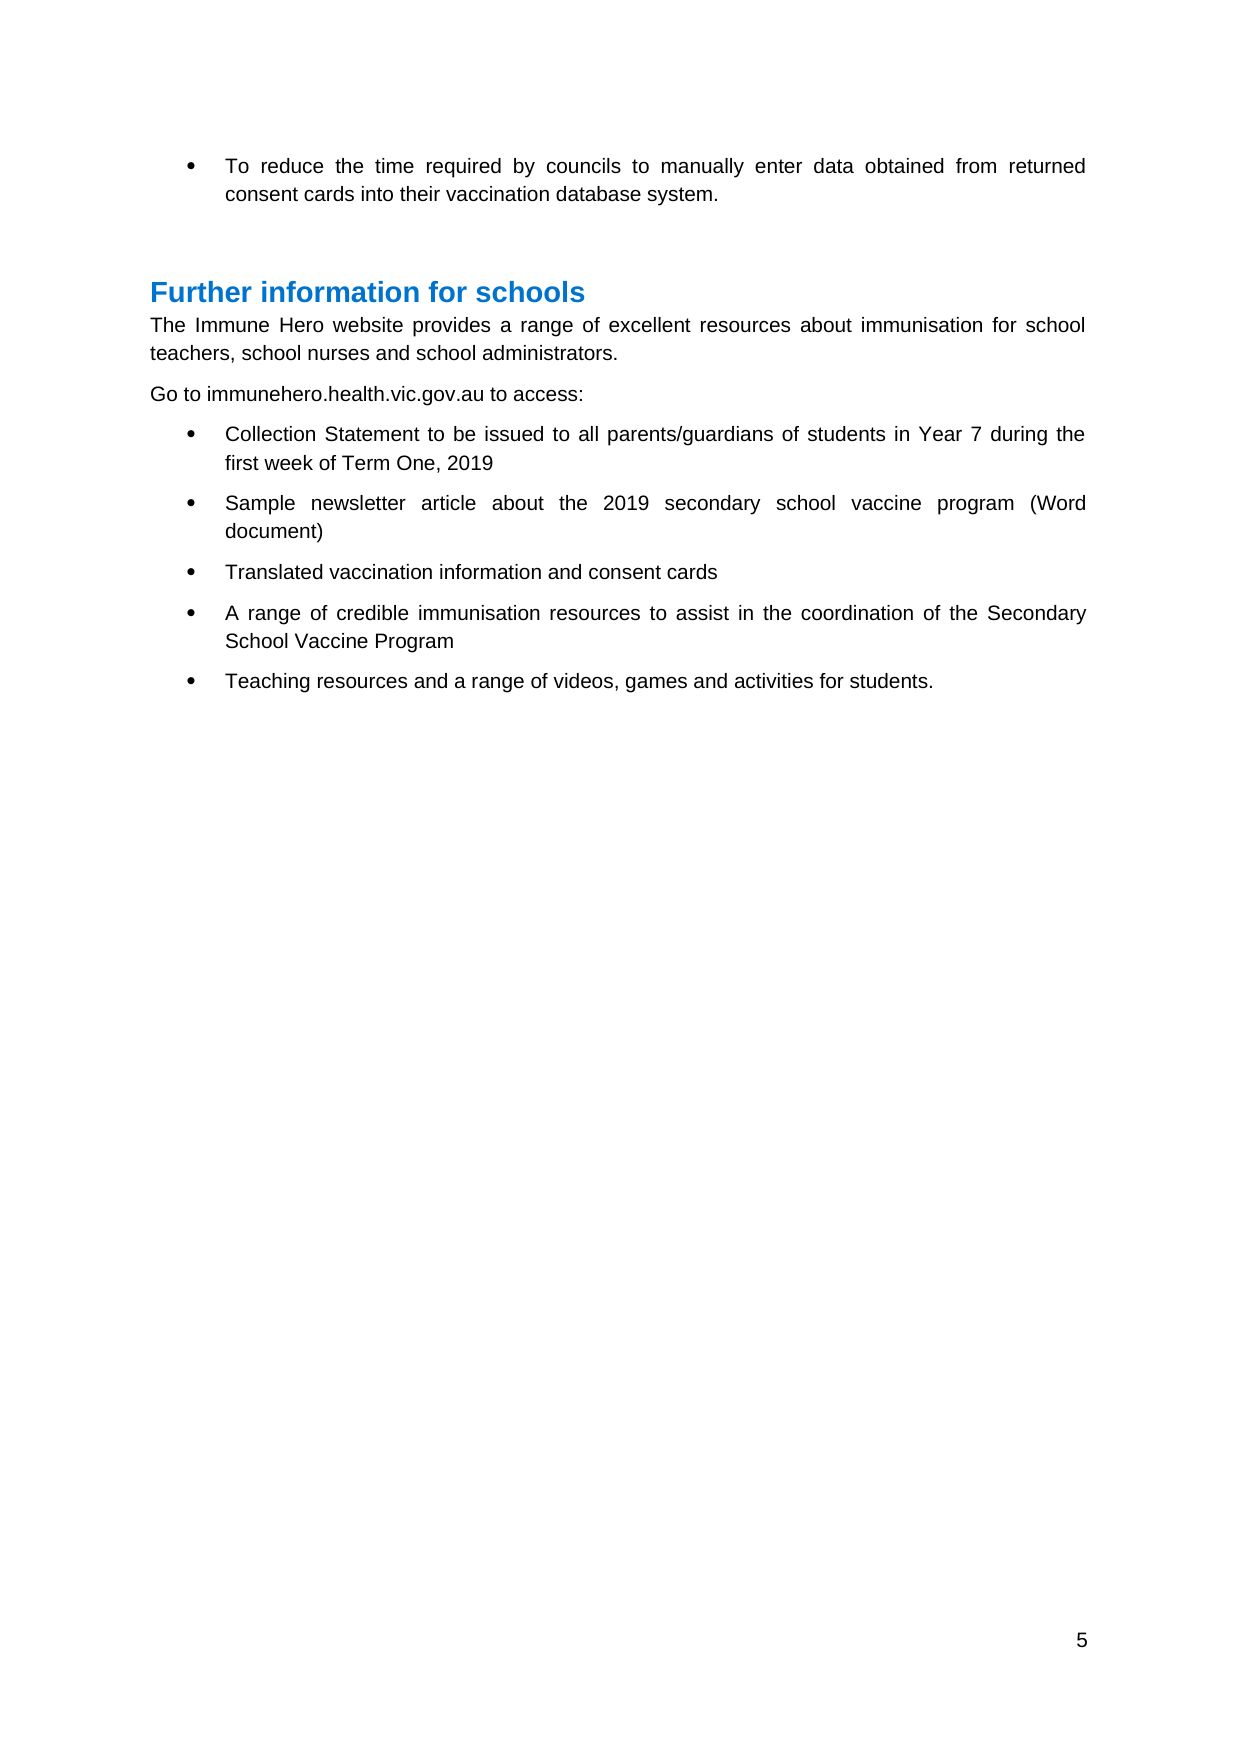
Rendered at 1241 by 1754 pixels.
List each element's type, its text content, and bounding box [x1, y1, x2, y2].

list Teaching resources and a range of videos, games and activities for students. [187, 665, 1087, 693]
text The Immune Hero website provides a range of excellent resources about immunisation for school teachers, school nurses and school administrators. [150, 309, 1087, 365]
list A range of credible immunisation resources to assist in the coordination of the Secondary School Vaccine Program [187, 596, 1087, 652]
list Collection Statement to be issued to all parents/guardians of students in Year 7 during the first week of Term One, 2019 [187, 418, 1087, 474]
list To reduce the time required by councils to manually enter data obtained from returned consent cards into their vaccination database system. [187, 150, 1087, 206]
list Translated vaccination information and consent cards [187, 556, 1087, 584]
text Further information for schools [150, 275, 1087, 309]
text Go to immunehero.health.vic.gov.au to access: [150, 377, 1087, 406]
list Sample newsletter article about the 2019 secondary school vaccine program (Word document) [187, 487, 1087, 543]
